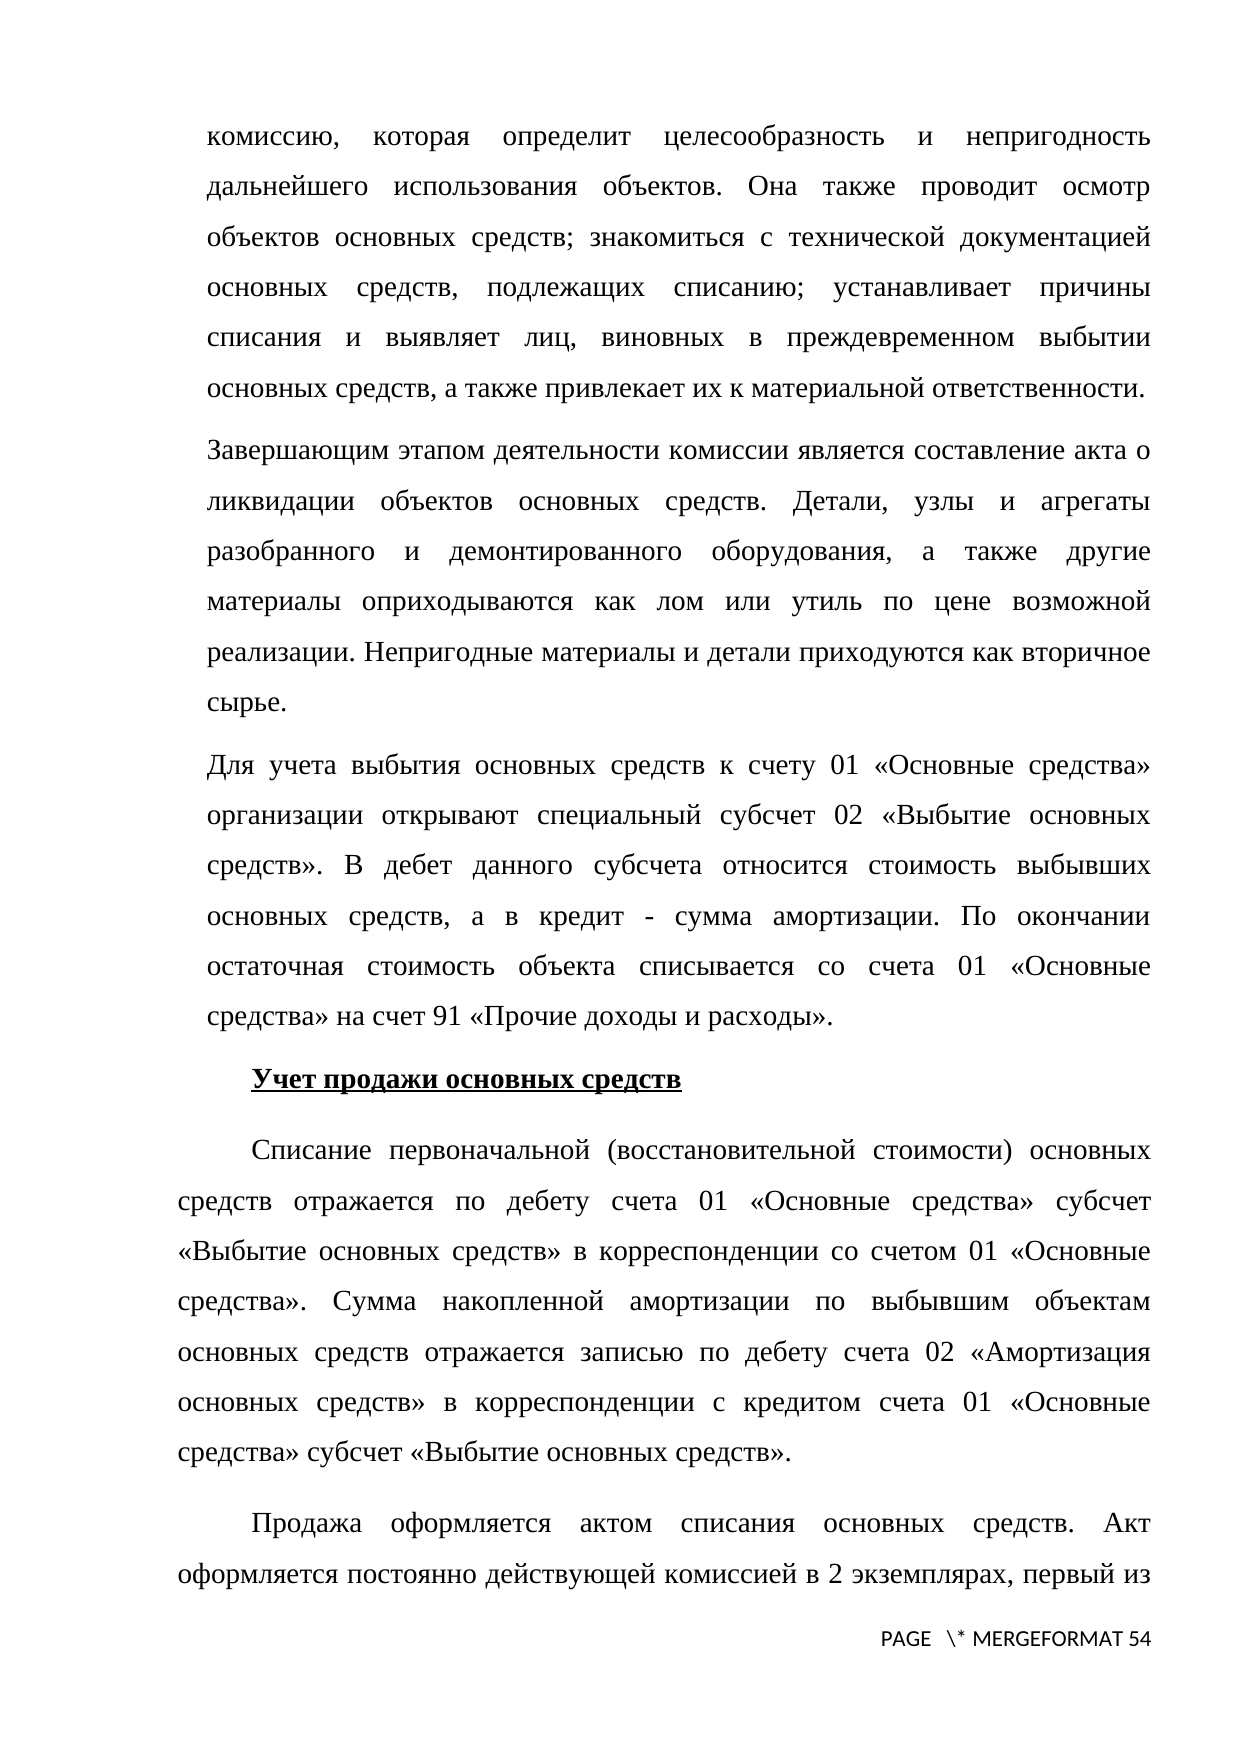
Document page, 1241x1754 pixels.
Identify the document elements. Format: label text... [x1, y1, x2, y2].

text Учет продажи основных средств [177, 1061, 1152, 1095]
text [177, 1505, 1152, 1589]
text Для учета выбытия основных средств к счету 01 «Основные средства» организации открывают специальный субсчет 02 «Выбытие основных средств». В дебет данного субсчета относится стоимость выбывших основных средств, а в кредит - сумма амортизации. По окончании остаточная стоимость объекта списывается со счета 01 «Основные средства» на счет 91 «Прочие доходы и расходы». [207, 747, 1152, 1032]
text Завершающим этапом деятельности комиссии является составление акта о ликвидации объектов основных средств. Детали, узлы и агрегаты разобранного и демонтированного оборудования, а также другие материалы оприходываются как лом или утиль по цене возможной реализации. Непригодные материалы и детали приходуются как вторичное сырье. [207, 432, 1152, 718]
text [207, 118, 1152, 403]
text Списание первоначальной (восстановительной стоимости) основных средств отражается по дебету счета 01 «Основные средства» субсчет «Выбытие основных средств» в корреспонденции со счетом 01 «Основные средства». Сумма накопленной амортизации по выбывшим объектам основных средств отражается записью по дебету счета 02 «Амортизация основных средств» в корреспонденции с кредитом счета 01 «Основные средства» субсчет «Выбытие основных средств». [177, 1132, 1152, 1468]
